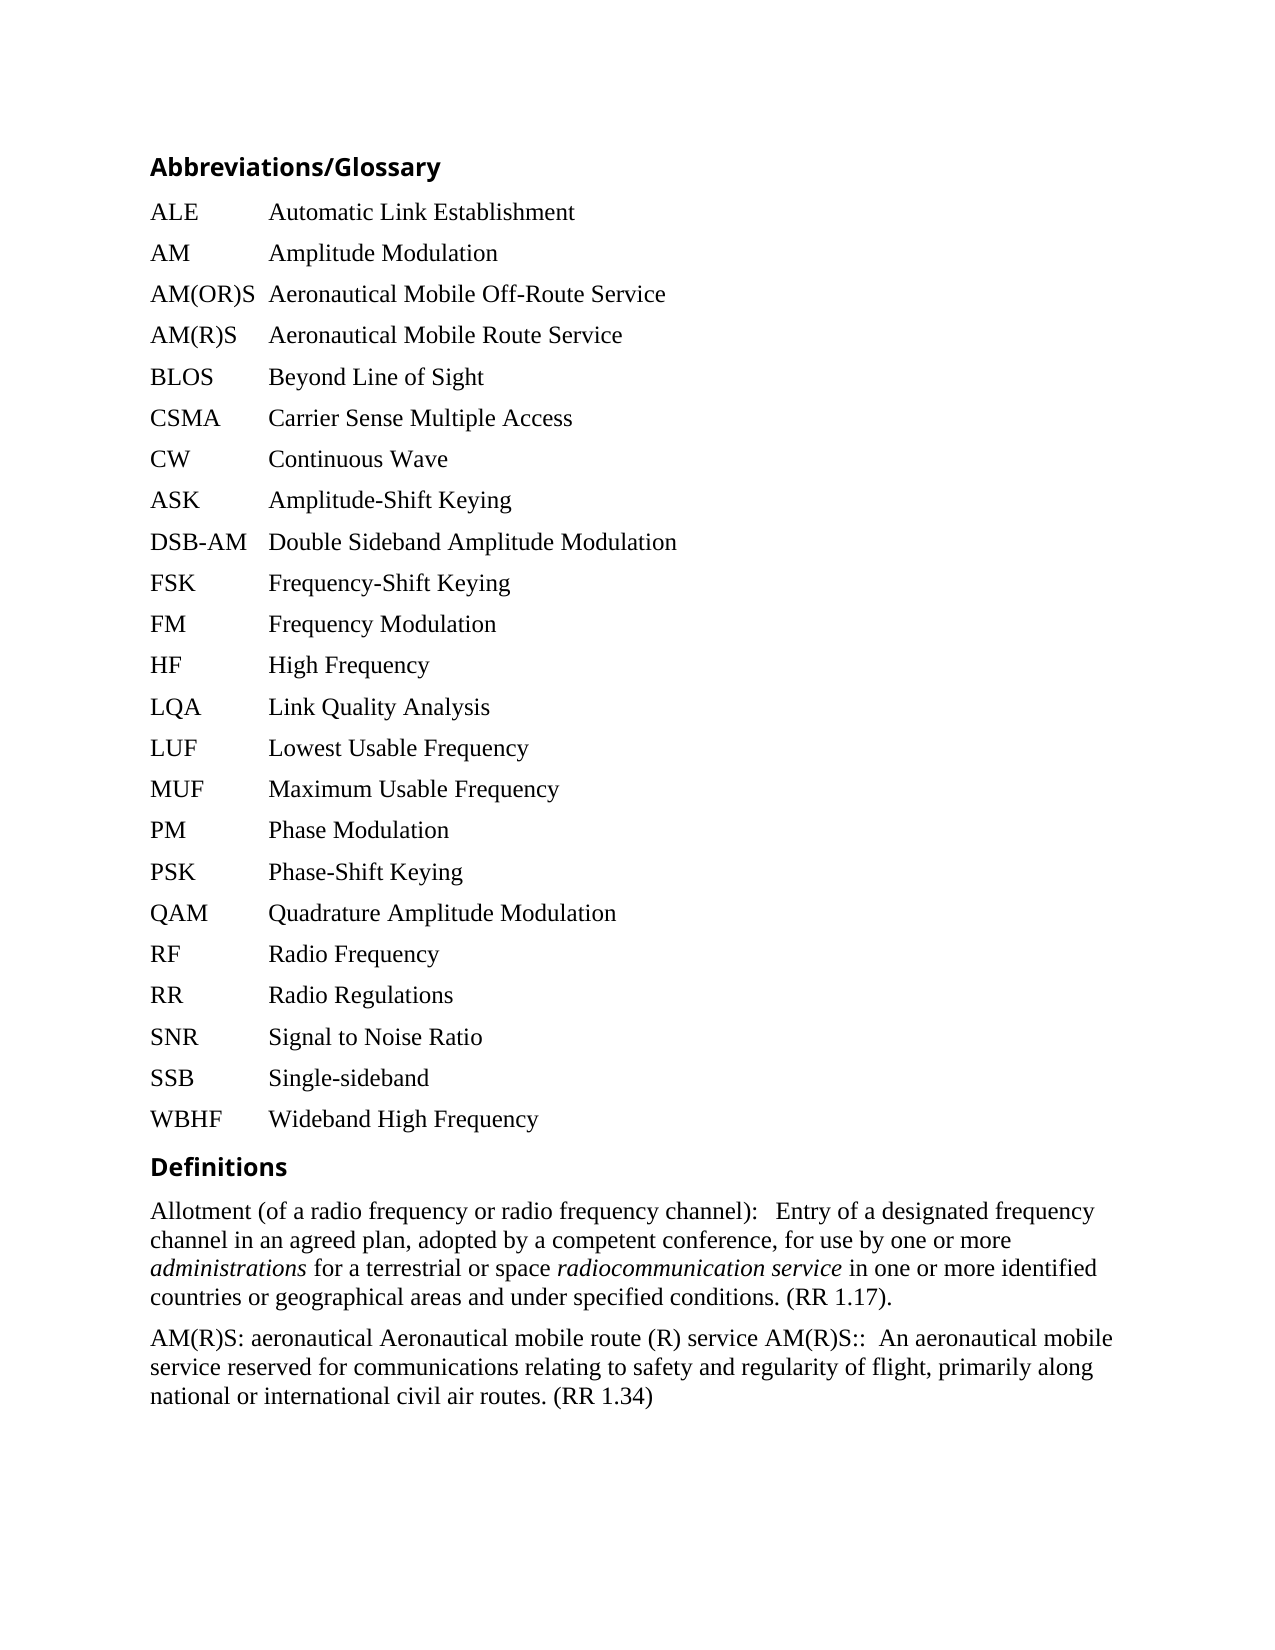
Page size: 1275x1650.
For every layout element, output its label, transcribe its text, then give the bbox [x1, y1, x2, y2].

text ASK Amplitude-Shift Keying [150, 485, 1125, 514]
text FM Frequency Modulation [150, 609, 1125, 638]
text Definitions [150, 1149, 1125, 1183]
text RF Radio Frequency [150, 939, 1125, 968]
text WBHF Wideband High Frequency [150, 1104, 1125, 1133]
text SSB Single-sideband [150, 1063, 1125, 1092]
text DSB-AM Double Sideband Amplitude Modulation [150, 527, 1125, 555]
text RR Radio Regulations [150, 980, 1125, 1009]
text AM(R)S Aeronautical Mobile Route Service [150, 320, 1125, 349]
text Abbreviations/Glossary [150, 150, 1125, 184]
text HF High Frequency [150, 650, 1125, 679]
text Allotment (of a radio frequency or radio frequency channel): Entry of a designated frequency channel in an agreed plan, adopted by a competent conference, for use by one or more administrations for a terrestrial or space radiocommunication service in one or more identified countries or geographical areas and under specified conditions. (RR 1.17). [150, 1196, 1125, 1311]
text QAM Quadrature Amplitude Modulation [150, 898, 1125, 927]
text CW Continuous Wave [150, 444, 1125, 473]
text mobile route (R) service An aeronautical mobile service reserved for communications relating to safety and regularity of flight, primarily along national or international civil air routes. (RR 1.34) [150, 1323, 1125, 1410]
text LUF Lowest Usable Frequency [150, 733, 1125, 762]
text FSK Frequency-Shift Keying [150, 568, 1125, 597]
text AM Amplitude Modulation [150, 238, 1125, 267]
text PM Phase Modulation [150, 815, 1125, 844]
text AM(OR)S Aeronautical Mobile Off-Route Service [150, 279, 1125, 308]
text PSK Phase-Shift Keying [150, 857, 1125, 885]
text MUF Maximum Usable Frequency [150, 774, 1125, 803]
